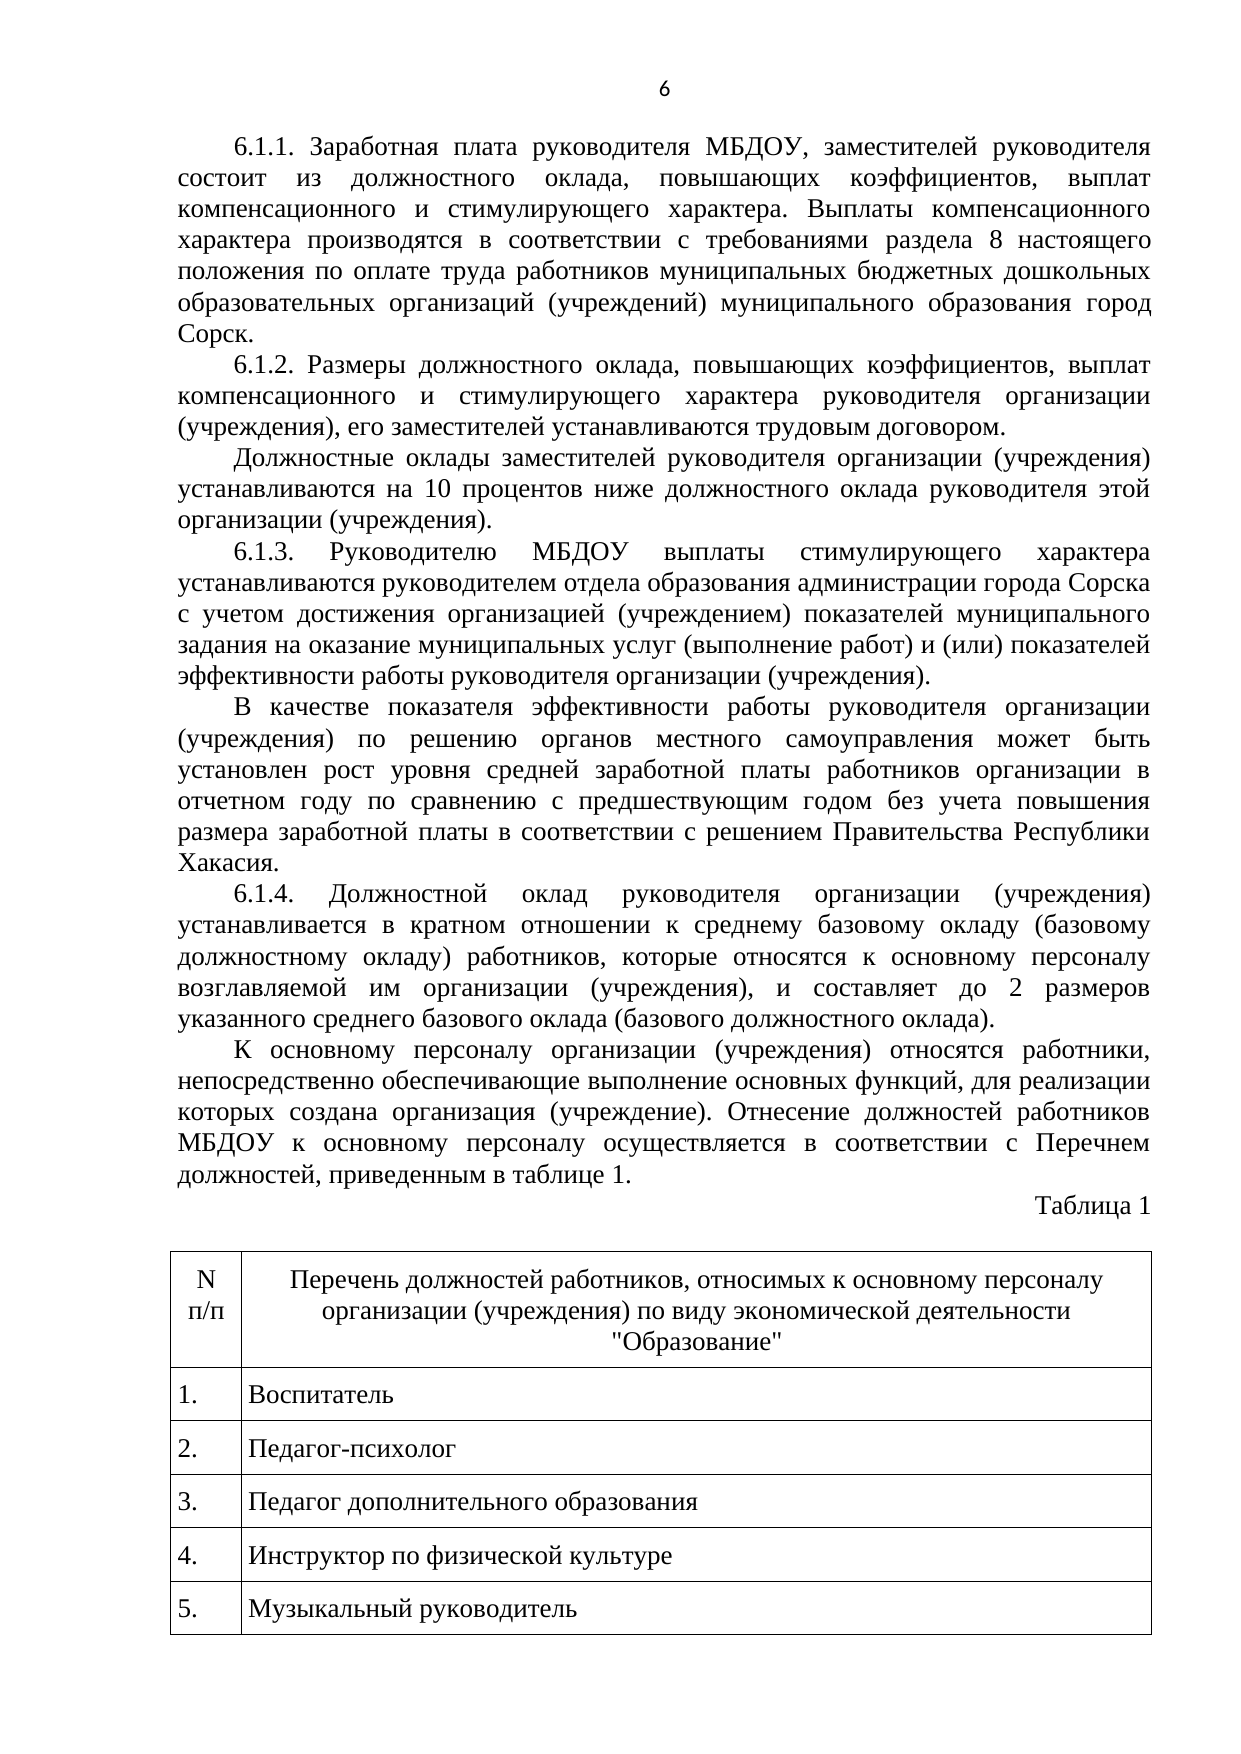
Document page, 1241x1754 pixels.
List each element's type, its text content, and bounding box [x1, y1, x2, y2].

table_cell 1. [171, 1368, 241, 1420]
table_cell 5. [171, 1582, 241, 1634]
text 6.1.4. Должностной оклад руководителя организации (учреждения) устанавливается в кратном отношении к среднему базовому окладу (базовому должностному окладу) работников, которые относятся к основному персоналу возглавляемой им организации (учреждения), и составляет до 2 размеров указанного среднего базового оклада (базового должностного оклада). [177, 877, 1152, 1033]
text 6.1.1. Заработная плата руководителя МБДОУ, заместителей руководителя состоит из должностного оклада, повышающих коэффициентов, выплат компенсационного и стимулирующего характера. Выплаты компенсационного характера производятся в соответствии с требованиями раздела 8 настоящего положения по оплате труда работников муниципальных бюджетных дошкольных образовательных организаций (учреждений) муниципального образования город Сорск. [177, 130, 1152, 348]
text Таблица 1 [177, 1189, 1152, 1220]
table_cell Воспитатель [242, 1368, 1151, 1420]
table_cell Музыкальный руководитель [242, 1582, 1151, 1634]
table_cell Инструктор по физической культуре [242, 1528, 1151, 1581]
table_cell 3. [171, 1475, 241, 1527]
table_header Перечень должностей работников, относимых к основному персоналу организации (учреждения) по виду экономической деятельности "Образование" [242, 1252, 1151, 1367]
table_cell 4. [171, 1528, 241, 1581]
table_cell Педагог-психолог [242, 1421, 1151, 1474]
text К основному персоналу организации (учреждения) относятся работники, непосредственно обеспечивающие выполнение основных функций, для реализации которых создана организация (учреждение). Отнесение должностей работников МБДОУ к основному персоналу осуществляется в соответствии с Перечнем должностей, приведенным в таблице 1. [177, 1033, 1152, 1189]
table_cell 2. [171, 1421, 241, 1474]
table_cell Педагог дополнительного образования [242, 1475, 1151, 1527]
table_header N п/п [171, 1252, 241, 1367]
text 6.1.3. Руководителю МБДОУ выплаты стимулирующего характера устанавливаются руководителем отдела образования администрации города Сорска с учетом достижения организацией (учреждением) показателей муниципального задания на оказание муниципальных услуг (выполнение работ) и (или) показателей эффективности работы руководителя организации (учреждения). [177, 535, 1152, 691]
text В качестве показателя эффективности работы руководителя организации (учреждения) по решению органов местного самоуправления может быть установлен рост уровня средней заработной платы работников организации в отчетном году по сравнению с предшествующим годом без учета повышения размера заработной платы в соответствии с решением Правительства Республики Хакасия. [177, 691, 1152, 877]
text 6.1.2. Размеры должностного оклада, повышающих коэффициентов, выплат компенсационного и стимулирующего характера руководителя организации (учреждения), его заместителей устанавливаются трудовым договором. [177, 348, 1152, 441]
text Должностные оклады заместителей руководителя организации (учреждения) устанавливаются на 10 процентов ниже должностного оклада руководителя этой организации (учреждения). [177, 441, 1152, 535]
